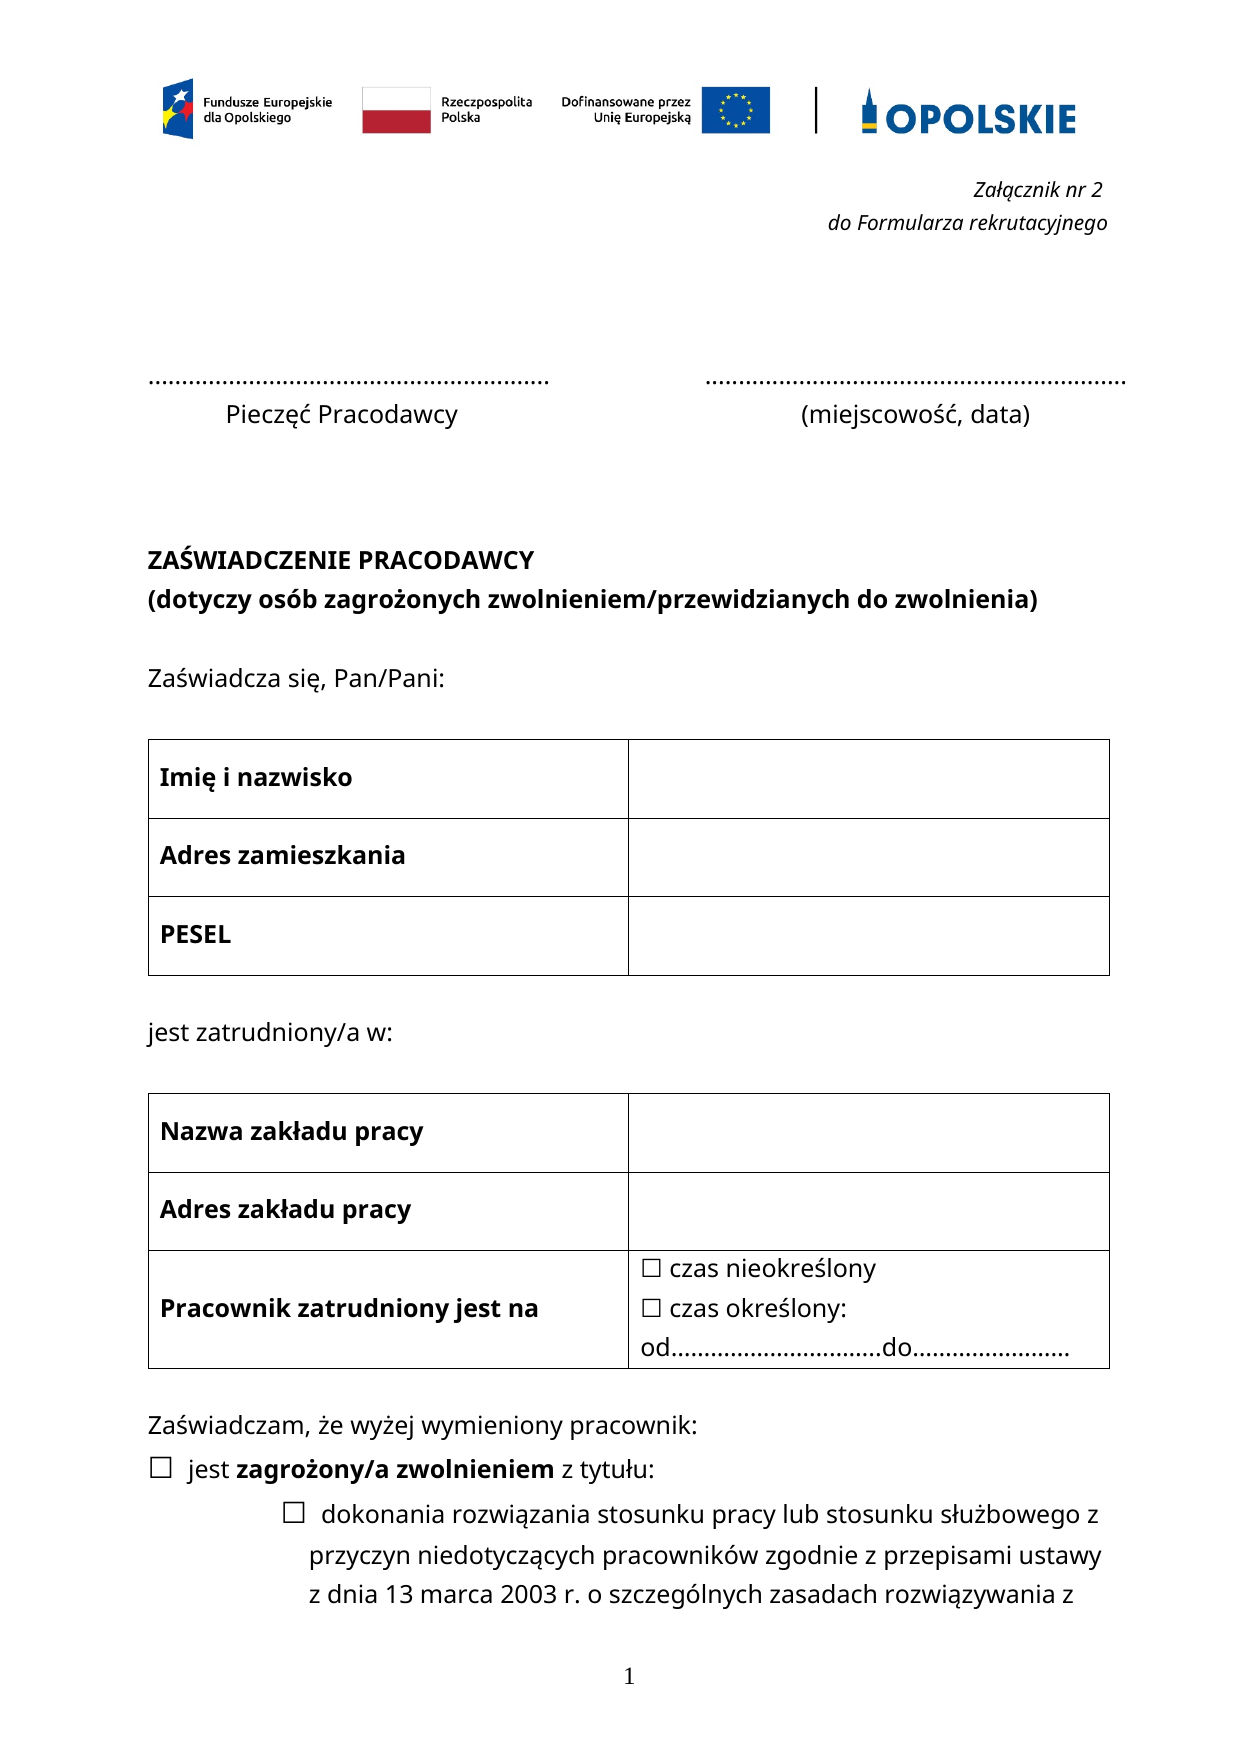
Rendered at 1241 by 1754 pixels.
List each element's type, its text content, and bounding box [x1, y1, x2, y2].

table_cell [629, 819, 1109, 896]
table_cell ☐ czas nieokreślony ☐ czas określony: od…………………………..do…………………… [629, 1251, 1109, 1368]
text Zaświadcza się, Pan/Pani: [148, 661, 1110, 694]
table_cell Pracownik zatrudniony jest na [149, 1251, 628, 1368]
text jest zagrożony/a zwolnieniem z tytułu: [148, 1447, 1110, 1487]
table_cell Adres zamieszkania [149, 819, 628, 896]
table_header Imię i nazwisko [149, 740, 628, 817]
text Załącznik nr 2 do Formularza rekrutacyjnego [148, 175, 1110, 236]
text (dotyczy osób zagrożonych zwolnieniem/przewidzianych do zwolnienia) [148, 582, 1110, 616]
text Pieczęć Pracodawcy (miejscowość, data) [148, 397, 1110, 431]
table_cell [629, 1173, 1109, 1250]
text jest zatrudniony/a w: [148, 1015, 1110, 1049]
table_header [629, 740, 1109, 817]
table_header [629, 1094, 1109, 1172]
table_cell PESEL [149, 897, 628, 974]
table_cell [629, 897, 1109, 974]
text ZAŚWIADCZENIE PRACODAWCY [148, 543, 1110, 577]
table_cell Adres zakładu pracy [149, 1173, 628, 1250]
table_header Nazwa zakładu pracy [149, 1094, 628, 1172]
picture [147, 59, 1092, 156]
text ............................................................ ............................................................... [148, 358, 1110, 392]
text Zaświadczam, że wyżej wymieniony pracownik: [148, 1408, 1110, 1442]
